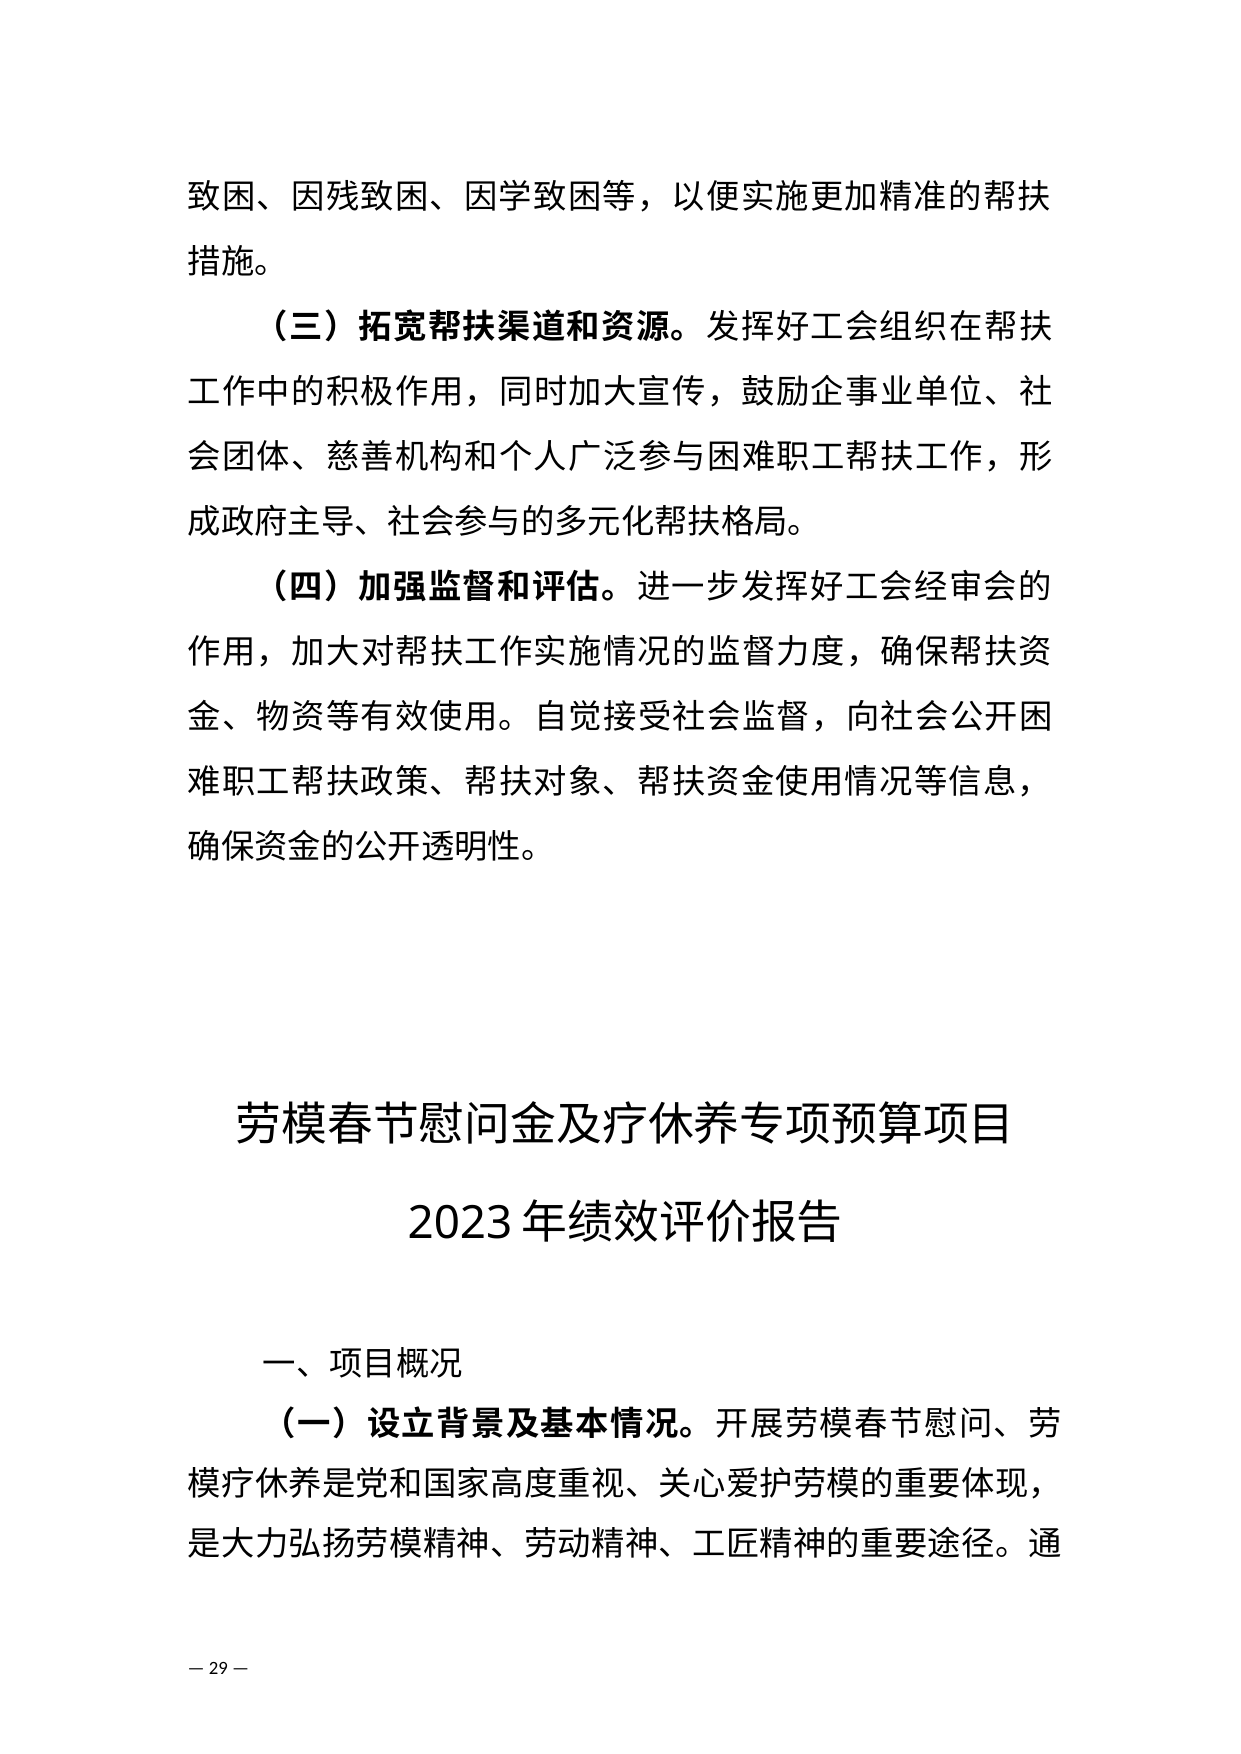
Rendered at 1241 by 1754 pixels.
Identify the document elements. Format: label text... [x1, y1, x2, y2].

text 劳模春节慰问金及疗休养专项预算项目 [187, 1072, 1062, 1169]
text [187, 1387, 1062, 1567]
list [187, 162, 1053, 292]
list （三）拓宽帮扶渠道和资源。发挥好工会组织在帮扶工作中的积极作用，同时加大宣传，鼓励企事业单位、社会团体、慈善机构和个人广泛参与困难职工帮扶工作，形成政府主导、社会参与的多元化帮扶格局。 [187, 292, 1053, 552]
text 2023年绩效评价报告 [187, 1169, 1062, 1267]
text 一、项目概况 [187, 1327, 1062, 1387]
list （四）加强监督和评估。进一步发挥好工会经审会的作用，加大对帮扶工作实施情况的监督力度，确保帮扶资金、物资等有效使用。自觉接受社会监督，向社会公开困难职工帮扶政策、帮扶对象、帮扶资金使用情况等信息，确保资金的公开透明性。 [187, 552, 1053, 877]
